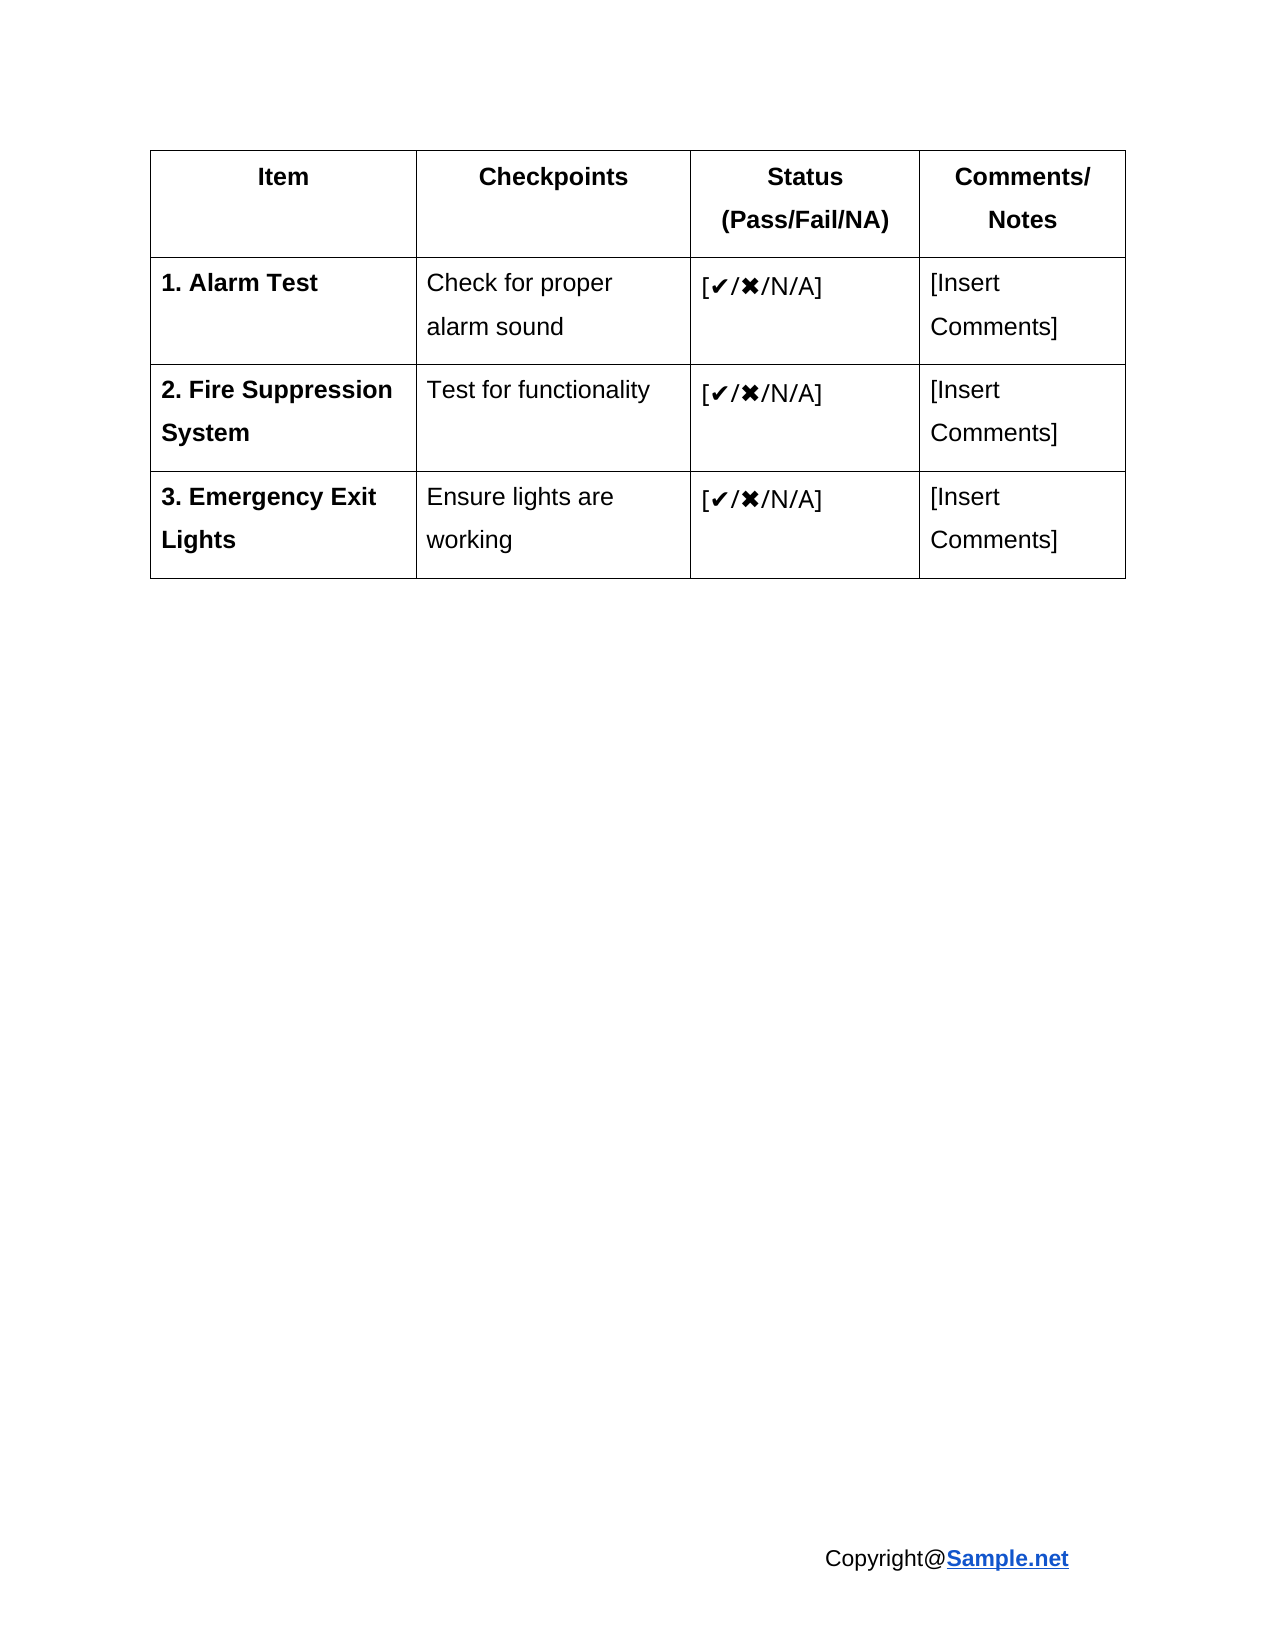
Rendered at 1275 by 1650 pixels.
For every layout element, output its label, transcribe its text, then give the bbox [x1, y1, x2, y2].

table_cell Check for proper alarm sound [417, 258, 690, 364]
table_cell [Insert Comments] [920, 365, 1125, 471]
table_cell Ensure lights are working [417, 472, 690, 577]
table_cell [✔/✖/N/A] [691, 258, 919, 364]
table_cell [✔/✖/N/A] [691, 365, 919, 471]
table_cell [Insert Comments] [920, 258, 1125, 364]
table_cell 2. Fire Suppression System [151, 365, 416, 471]
table_cell Test for functionality [417, 365, 690, 471]
table_cell [Insert Comments] [920, 472, 1125, 577]
table_header Comments/Notes [920, 151, 1125, 257]
table_header Status (Pass/Fail/NA) [691, 151, 919, 257]
table_cell [✔/✖/N/A] [691, 472, 919, 577]
table_cell 3. Emergency Exit Lights [151, 472, 416, 577]
table_header Item [151, 151, 416, 257]
table_header Checkpoints [417, 151, 690, 257]
table_cell 1. Alarm Test [151, 258, 416, 364]
